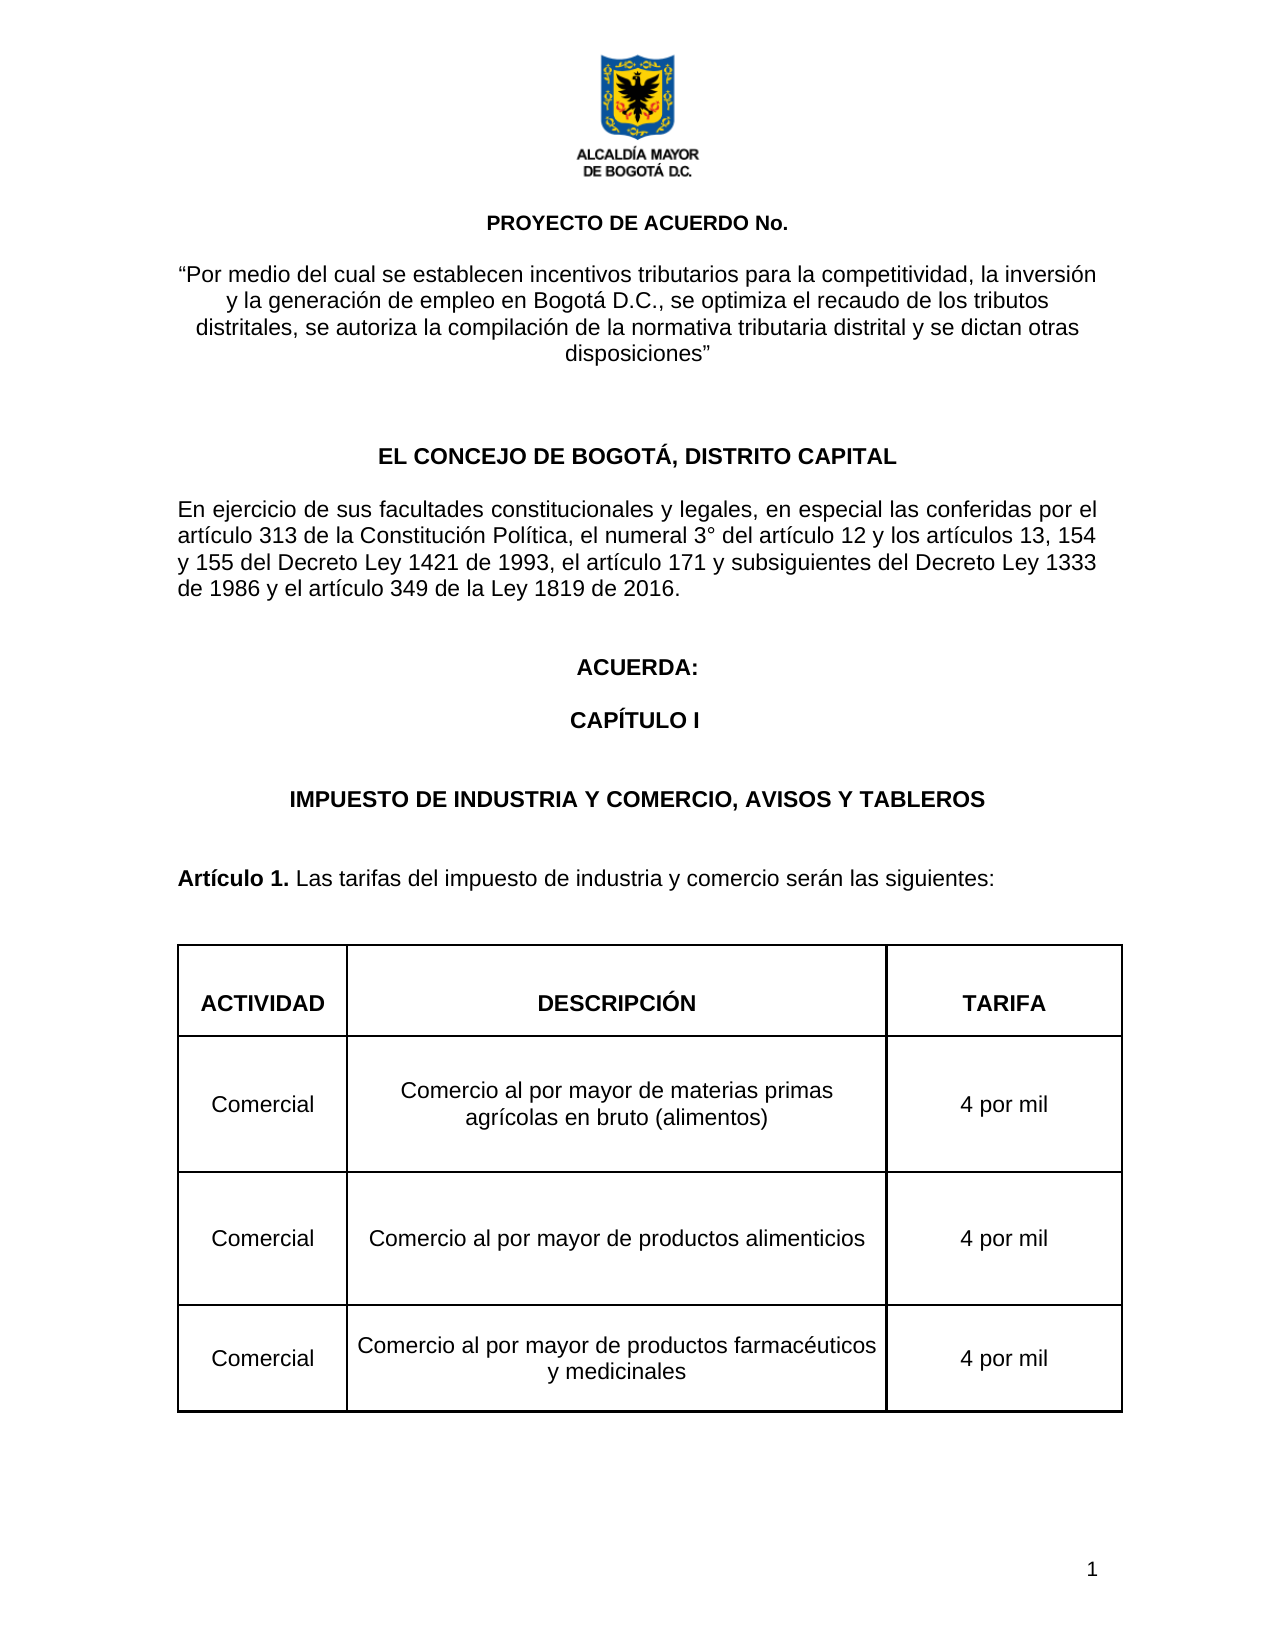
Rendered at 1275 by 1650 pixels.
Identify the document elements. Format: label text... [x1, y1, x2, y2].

text CAPÍTULO I [177, 707, 1093, 733]
text ACUERDA: [177, 654, 1098, 680]
table_cell 4 por mil [888, 1037, 1121, 1171]
table_cell Comercial [179, 1173, 346, 1304]
table_cell Comercial [179, 1037, 346, 1171]
table_cell 4 por mil [888, 1306, 1121, 1410]
table_header ACTIVIDAD [179, 946, 346, 1035]
table_cell Comercio al por mayor de productos alimenticios [348, 1173, 885, 1304]
text EL CONCEJO DE BOGOTÁ, DISTRITO CAPITAL [177, 443, 1098, 469]
table_header TARIFA [888, 946, 1121, 1035]
table_cell Comercio al por mayor de productos farmacéuticos y medicinales [348, 1306, 885, 1410]
table_cell Comercio al por mayor de materias primas agrícolas en bruto (alimentos) [348, 1037, 885, 1171]
picture [568, 44, 708, 187]
table_cell 4 por mil [888, 1173, 1121, 1304]
text Artículo 1. Las tarifas del impuesto de industria y comercio serán las siguientes: [177, 865, 1098, 891]
text En ejercicio de sus facultades constitucionales y legales, en especial las conferidas por el artículo 313 de la Constitución Política, el numeral 3° del artículo 12 y los artículos 13, 154 y 155 del Decreto Ley 1421 de 1993, el artículo 171 y subsiguientes del Decreto Ley 1333 de 1986 y el artículo 349 de la Ley 1819 de 2016. [177, 496, 1098, 601]
table_header DESCRIPCIÓN [348, 946, 885, 1035]
table_cell Comercial [179, 1306, 346, 1410]
text IMPUESTO DE INDUSTRIA Y COMERCIO, AVISOS Y TABLEROS [177, 786, 1098, 812]
